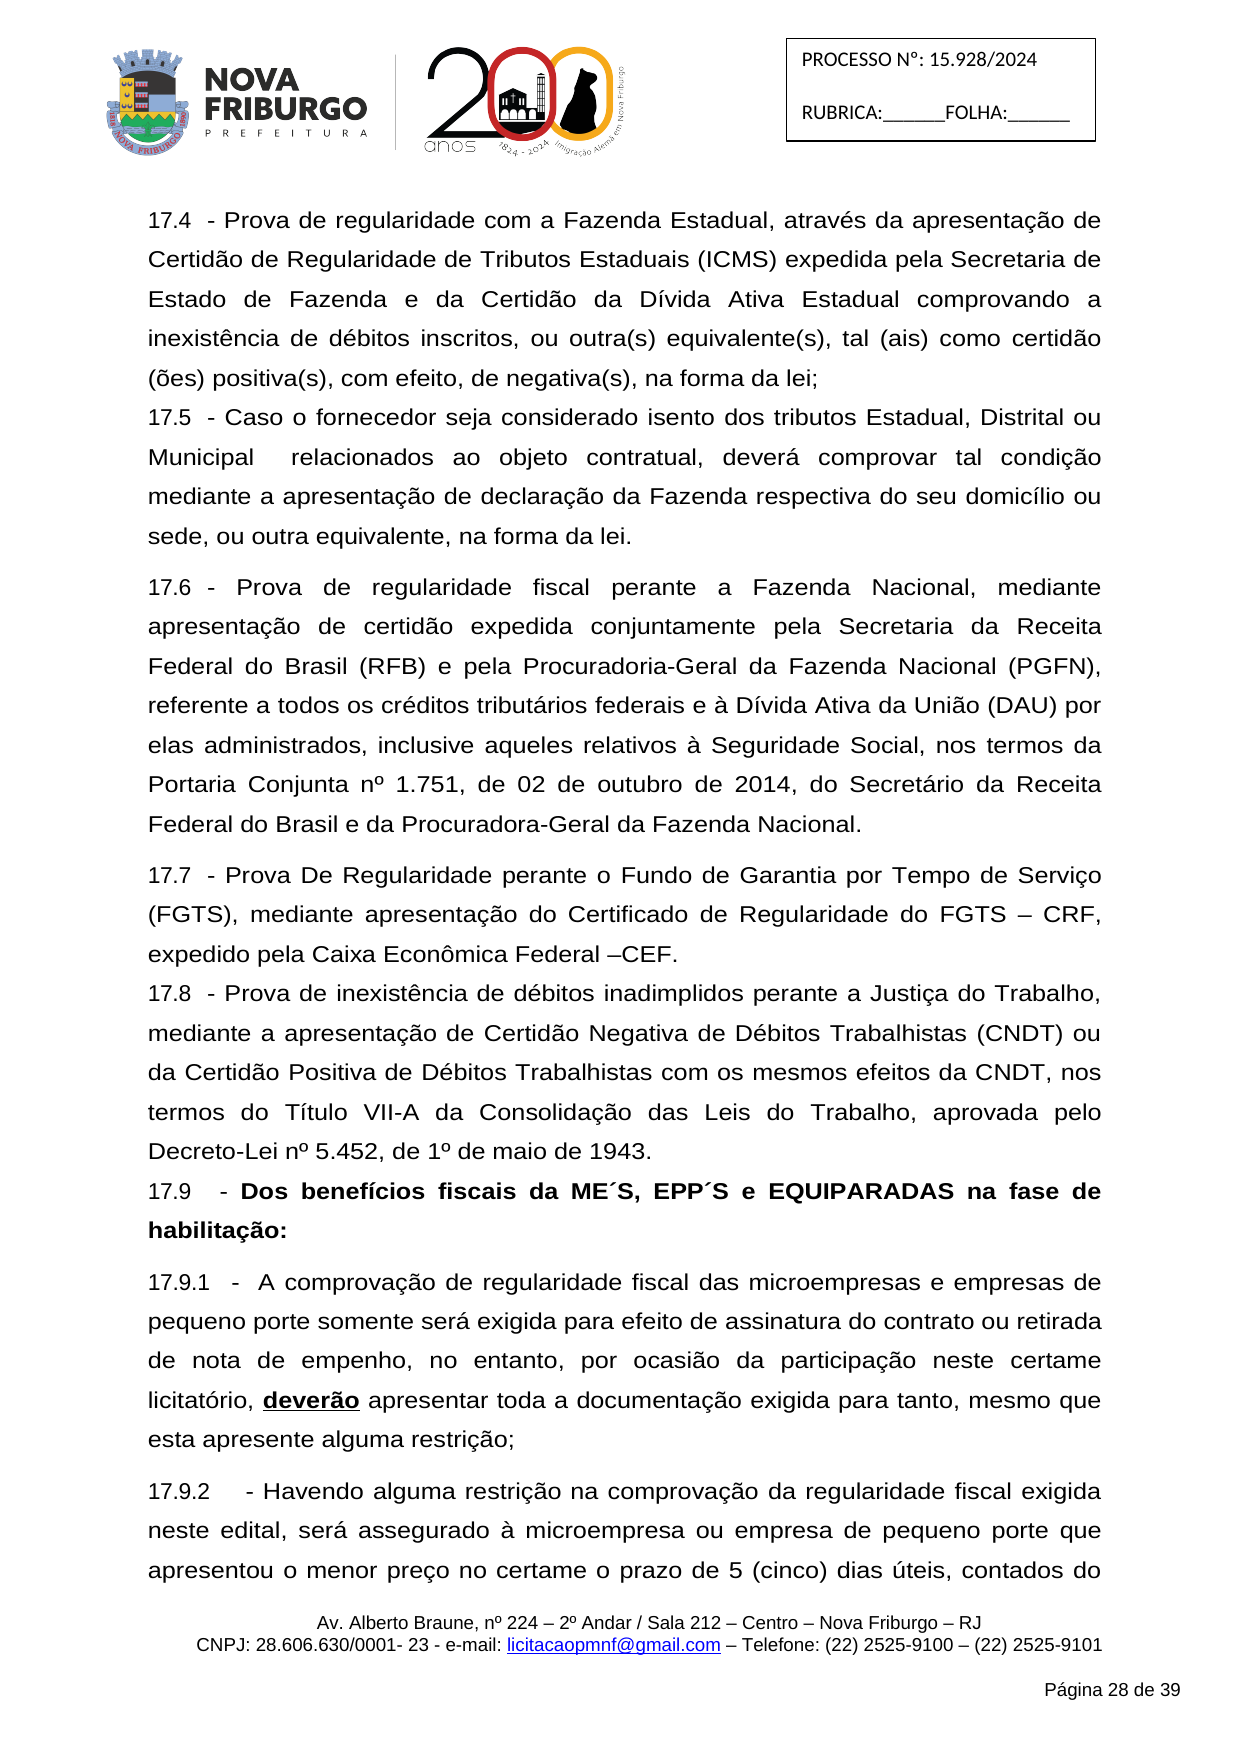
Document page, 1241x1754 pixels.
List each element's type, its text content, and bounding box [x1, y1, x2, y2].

list - Caso o fornecedor seja considerado isento dos tributos Estadual, Distrital ou Municipal relacionados ao objeto contratual, deverá comprovar tal condição mediante a apresentação de declaração da Fazenda respectiva do seu domicílio ou sede, ou outra equivalente, na forma da lei. [148, 404, 1103, 549]
list - Prova de inexistência de débitos inadimplidos perante a Justiça do Trabalho, mediante a apresentação de Certidão Negativa de Débitos Trabalhistas (CNDT) ou da Certidão Positiva de Débitos Trabalhistas com os mesmos efeitos da CNDT, nos termos do Título VII-A da Consolidação das Leis do Trabalho, aprovada pelo Decreto-Lei nº 5.452, de 1º de maio de 1943. [148, 980, 1103, 1165]
list - A comprovação de regularidade fiscal das microempresas e empresas de pequeno porte somente será exigida para efeito de assinatura do contrato ou retirada de nota de empenho, no entanto, por ocasião da participação neste certame licitatório, deverão apresentar toda a documentação exigida para tanto, mesmo que esta apresente alguma restrição; [148, 1268, 1103, 1453]
list - Prova De Regularidade perante o Fundo de Garantia por Tempo de Serviço (FGTS), mediante apresentação do Certificado de Regularidade do FGTS – CRF, expedido pela Caixa Econômica Federal –CEF. [148, 862, 1103, 967]
list - Prova de regularidade fiscal perante a Fazenda Nacional, mediante apresentação de certidão expedida conjuntamente pela Secretaria da Receita Federal do Brasil (RFB) e pela Procuradoria-Geral da Fazenda Nacional (PGFN), referente a todos os créditos tributários federais e à Dívida Ativa da União (DAU) por elas administrados, inclusive aqueles relativos à Seguridade Social, nos termos da Portaria Conjunta nº 1.751, de 02 de outubro de 2014, do Secretário da Receita Federal do Brasil e da Procuradora-Geral da Fazenda Nacional. [148, 574, 1103, 837]
list - Prova de regularidade com a Fazenda Estadual, através da apresentação de Certidão de Regularidade de Tributos Estaduais (ICMS) expedida pela Secretaria de Estado de Fazenda e da Certidão da Dívida Ativa Estadual comprovando a inexistência de débitos inscritos, ou outra(s) equivalente(s), tal (ais) como certidão (ões) positiva(s), com efeito, de negativa(s), na forma da lei; [148, 207, 1103, 391]
picture [79, 14, 657, 185]
list - Dos benefícios fiscais da ME´S, EPP´S e EQUIPARADAS na fase de habilitação: [148, 1178, 1103, 1244]
